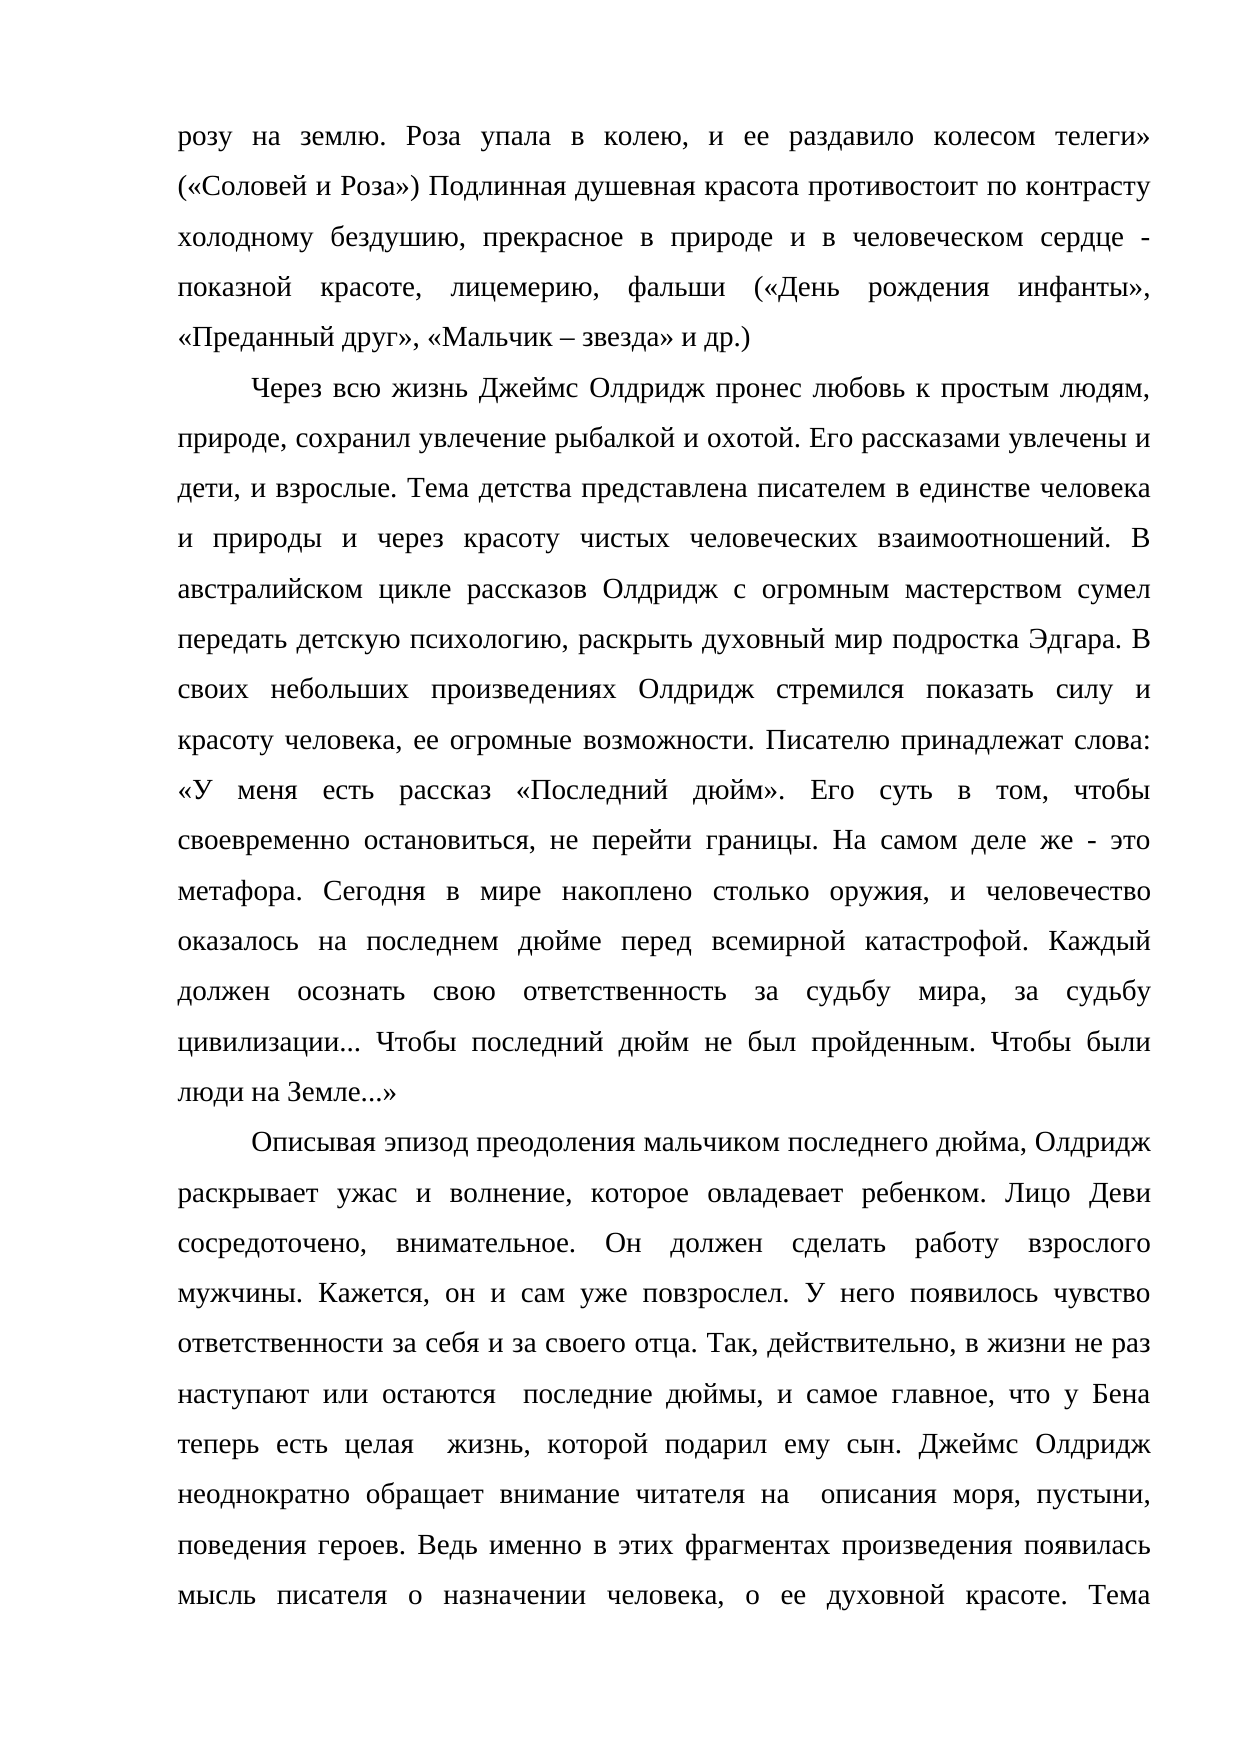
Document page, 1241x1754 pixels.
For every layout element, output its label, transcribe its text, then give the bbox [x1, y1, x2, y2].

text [177, 1124, 1152, 1611]
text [177, 118, 1152, 353]
text Через всю жизнь Джеймс Олдридж пронес любовь к простым людям, природе, сохранил увлечение рыбалкой и охотой. Его рассказами увлечены и дети, и взрослые. Тема детства представлена писателем в единстве человека и природы и через красоту чистых человеческих взаимоотношений. В австралийском цикле рассказов Олдридж с огромным мастерством сумел передать детскую психологию, раскрыть духовный мир подростка Эдгара. В своих небольших произведениях Олдридж стремился показать силу и красоту человека, ее огромные возможности. Писателю принадлежат слова: «У меня есть рассказ «Последний дюйм». Его суть в том, чтобы своевременно остановиться, не перейти границы. На самом деле же - это метафора. Сегодня в мире накоплено столько оружия, и человечество оказалось на последнем дюйме перед всемирной катастрофой. Каждый должен осознать свою ответственность за судьбу мира, за судьбу цивилизации... Чтобы последний дюйм не был пройденным. Чтобы были люди на Земле...» [177, 370, 1152, 1108]
